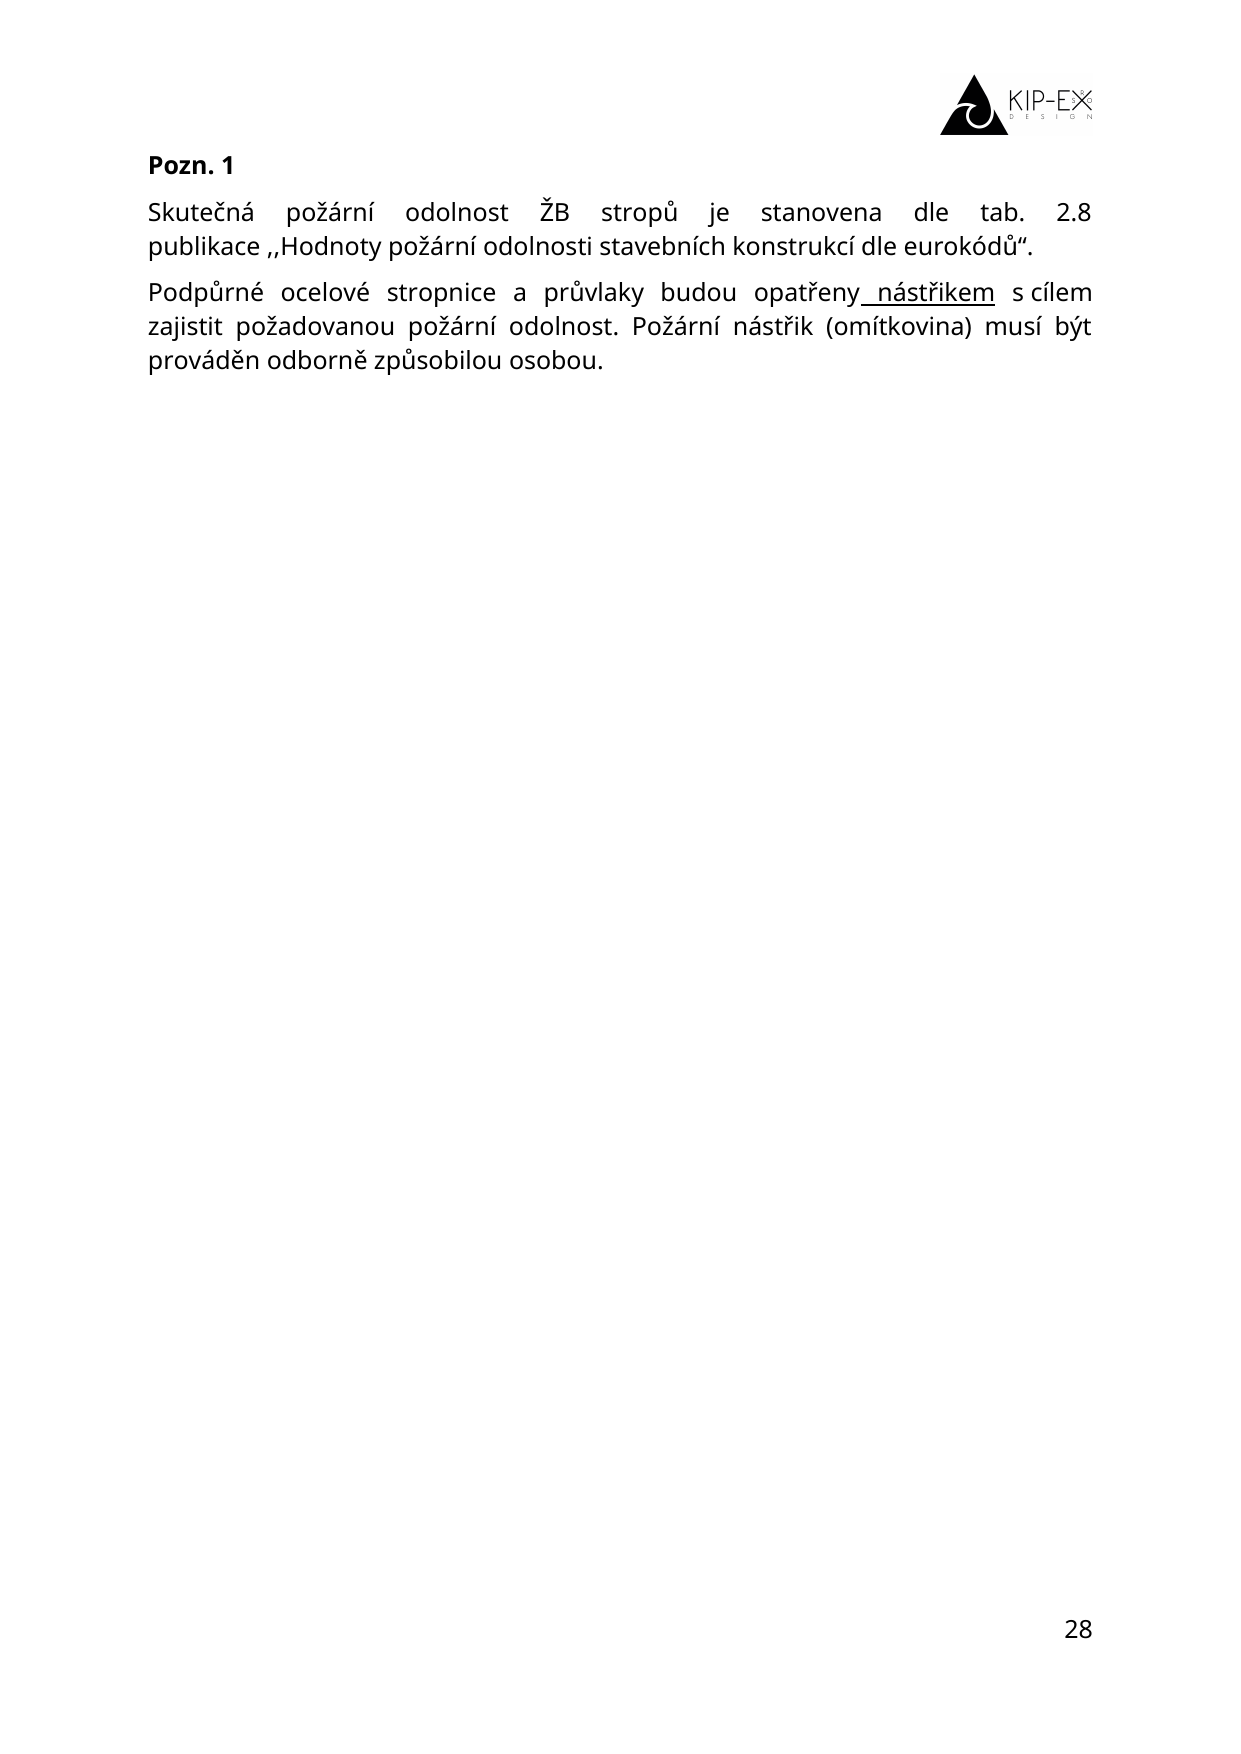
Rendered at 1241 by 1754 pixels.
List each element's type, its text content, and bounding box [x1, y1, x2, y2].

text Podpůrné ocelové stropnice a průvlaky budou opatřeny nástřikem s cílem zajistit požadovanou požární odolnost. Požární nástřik (omítkovina) musí být prováděn odborně způsobilou osobou. [148, 275, 1093, 377]
text Pozn. 1 [148, 148, 1093, 182]
text Skutečná požární odolnost ŽB stropů je stanovena dle tab. 2.8 publikace ,,Hodnoty požární odolnosti stavebních konstrukcí dle eurokódů“. [148, 194, 1093, 262]
picture [939, 73, 1093, 136]
